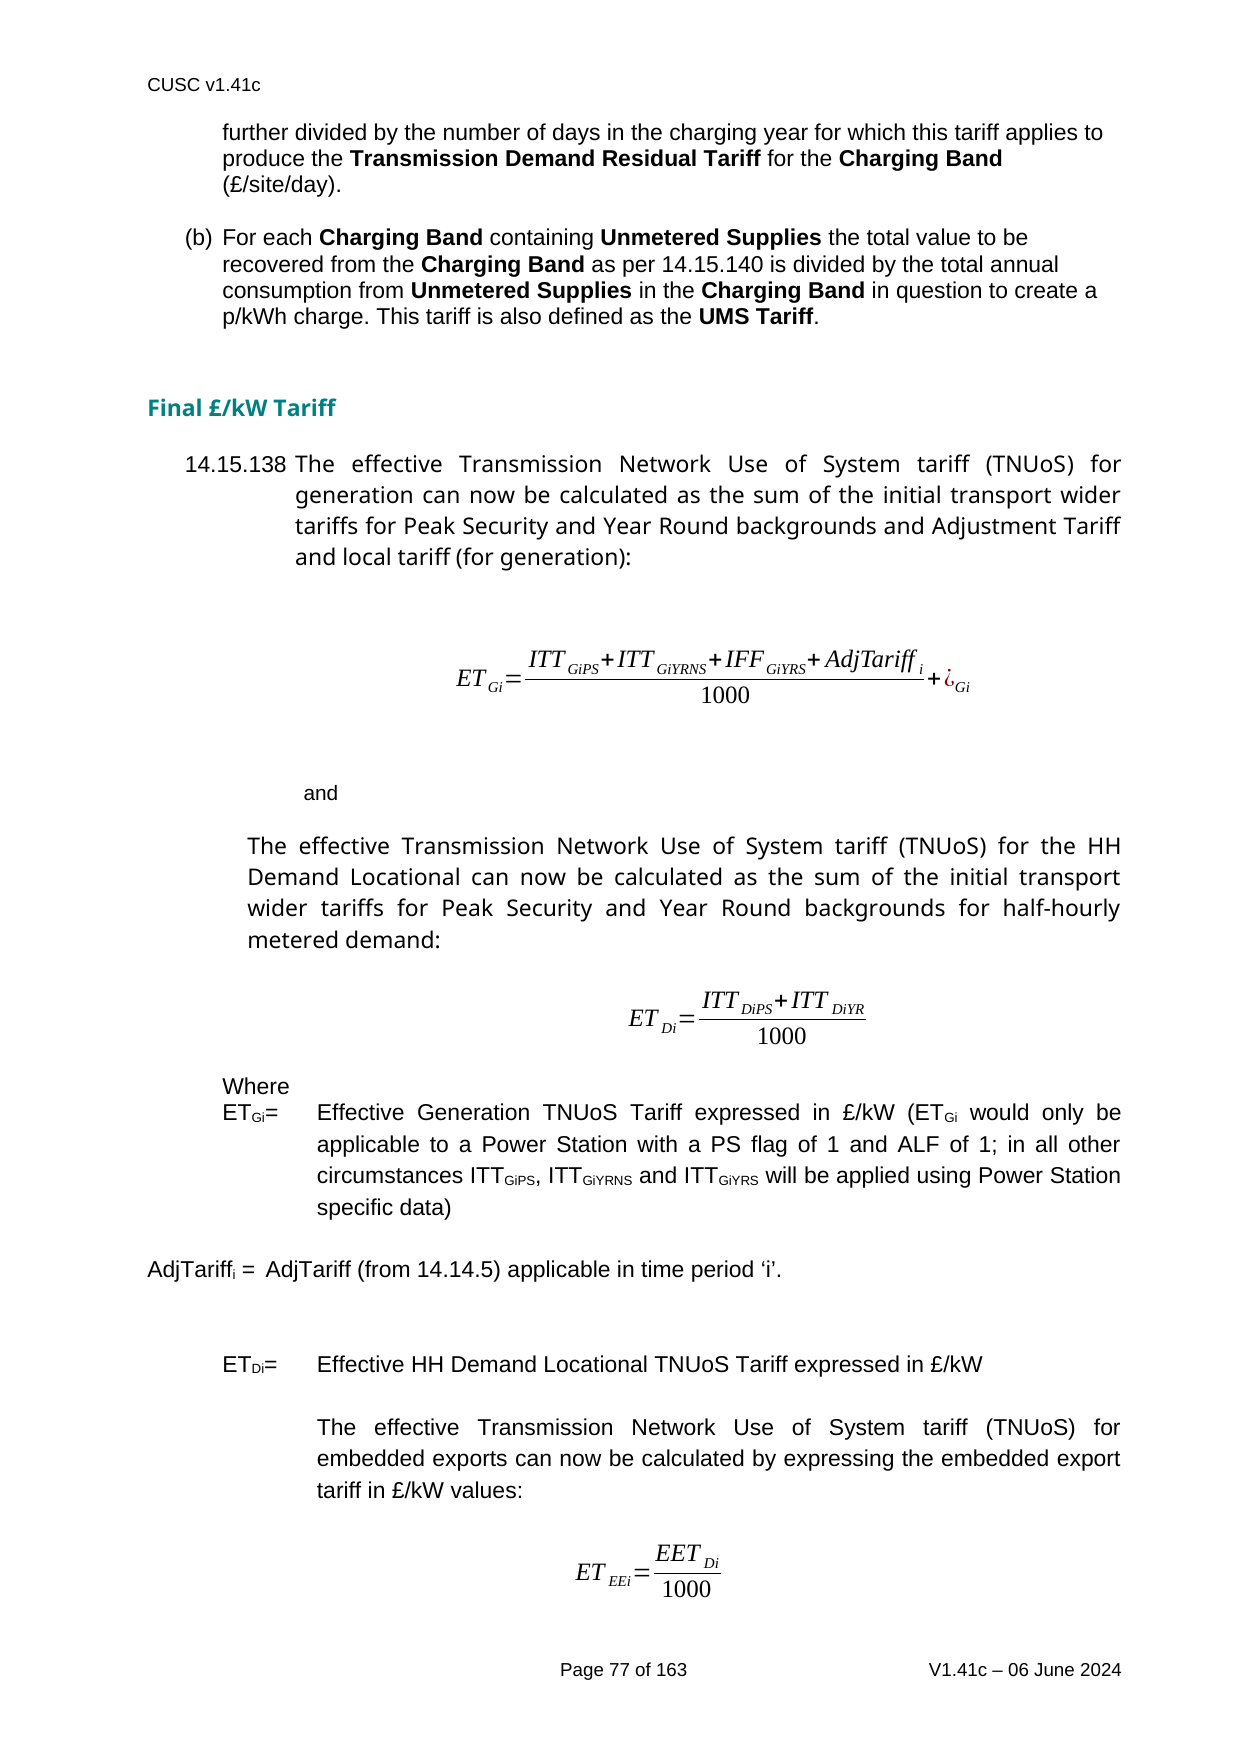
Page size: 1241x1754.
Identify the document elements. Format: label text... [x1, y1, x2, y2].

list The effective Transmission Network Use of System tariff (TNUoS) for generation can now be calculated as the sum of the initial transport wider tariffs for Peak Security and Year Round backgrounds and Adjustment Tariff and local tariff (for generation): [184, 448, 1121, 573]
text The effective Transmission Network Use of System tariff (TNUoS) for embedded exports can now be calculated by expressing the embedded export tariff in £/kW values: [174, 1414, 1121, 1503]
text ET Gi= Effective Generation TNUoS Tariff expressed in £/kW (ETGi would only be applicable to a Power Station with a PS flag of 1 and ALF of 1; in all other circumstances ITTGiPS, ITTGiYRNS and ITTGiYRS will be applied using Power Station specific data) [174, 1099, 1121, 1220]
text and [297, 781, 1121, 804]
text The effective Transmission Network Use of System tariff (TNUoS) for the HH Demand Locational can now be calculated as the sum of the initial transport wider tariffs for Peak Security and Year Round backgrounds for half-hourly metered demand: [247, 830, 1121, 955]
list For each Charging Band containing Unmetered Supplies the total value to be recovered from the Charging Band as per 14.15.140 is divided by the total annual consumption from Unmetered Supplies in the Charging Band in question to create a p/kWh charge. This tariff is also defined as the UMS Tariff. [184, 224, 1121, 329]
text AdjTariffi = AdjTariff (from 14.14.5) applicable in time period ‘i’. [147, 1256, 1121, 1282]
subtitle Final £/kW Tariff [147, 392, 1121, 424]
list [184, 119, 1121, 198]
text Where [147, 1073, 1121, 1099]
text ET Di= Effective HH Demand Locational TNUoS Tariff expressed in £/kW [174, 1351, 1121, 1377]
